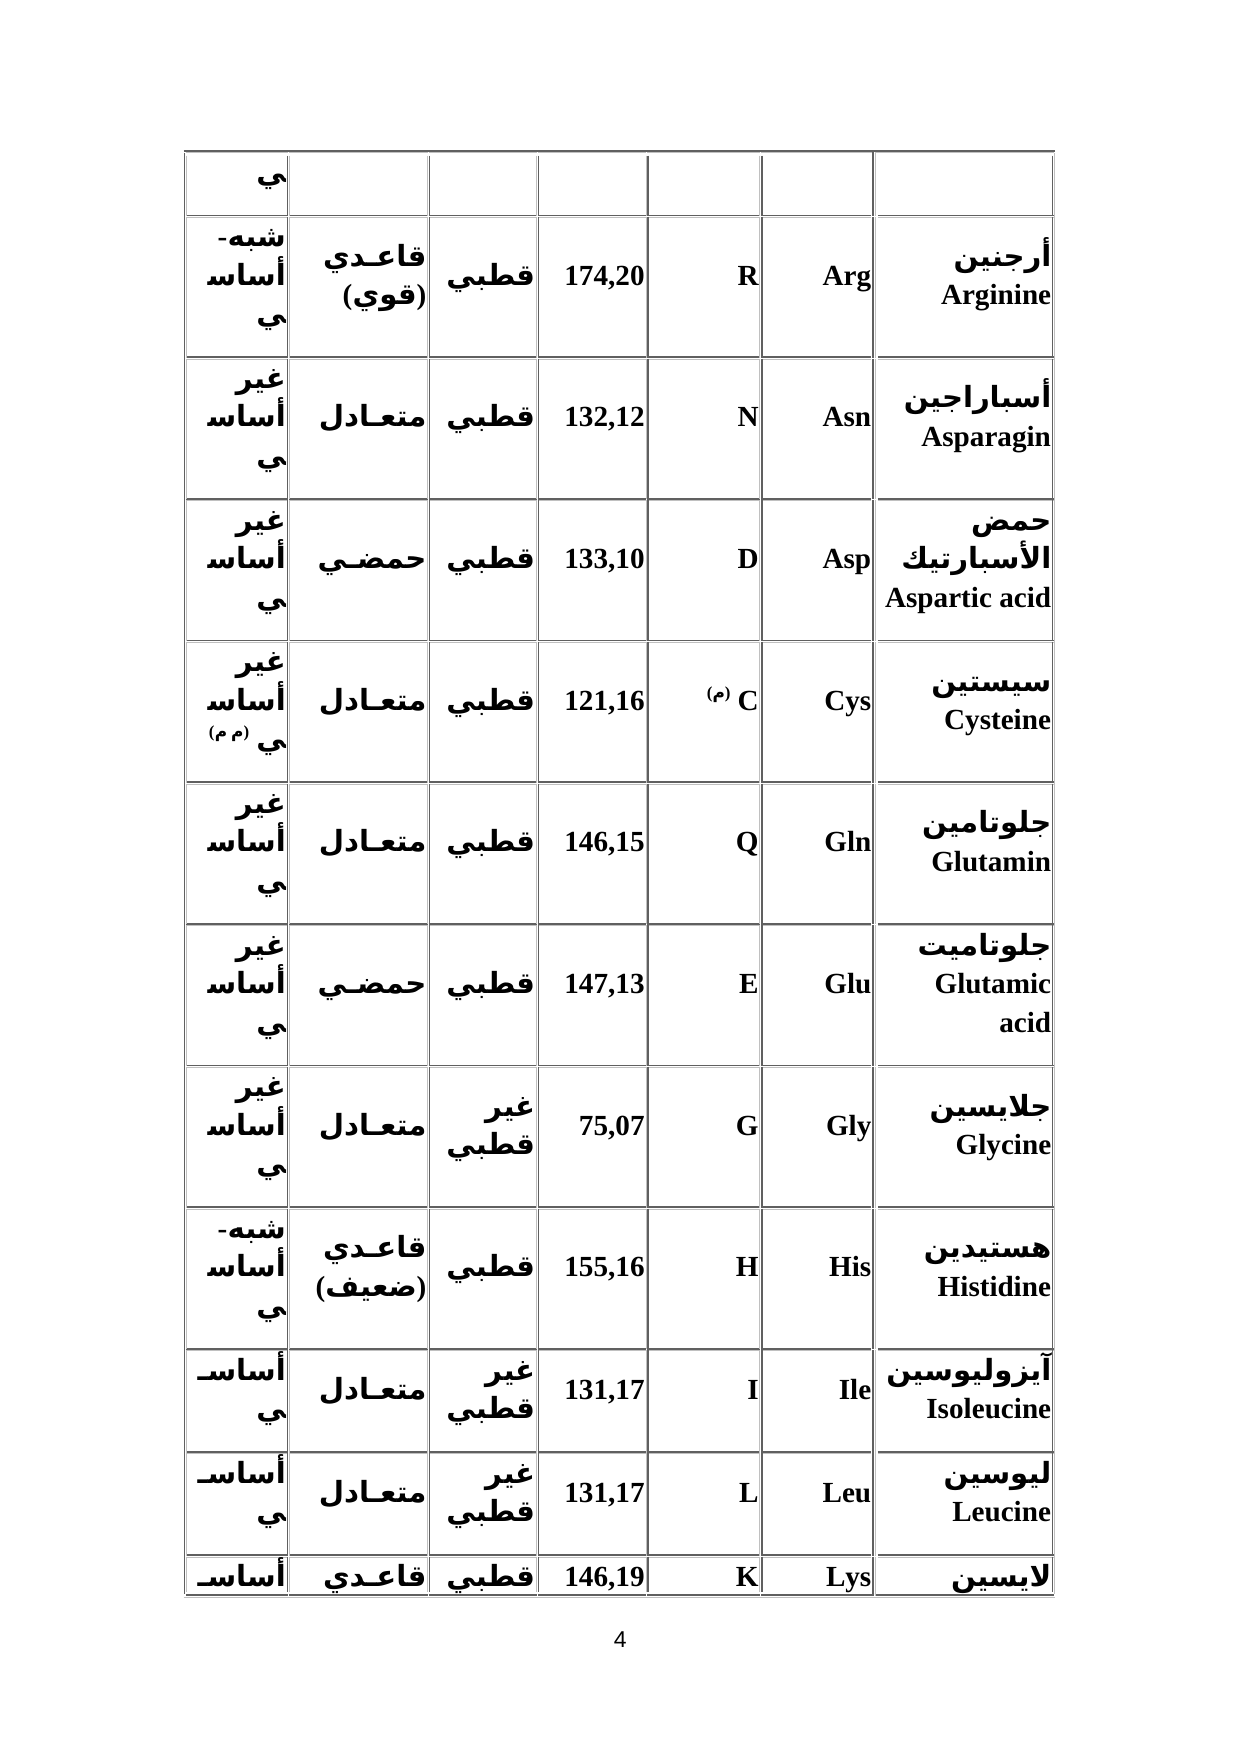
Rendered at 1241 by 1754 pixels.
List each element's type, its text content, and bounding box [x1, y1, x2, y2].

table_cell غير قطبي [430, 1068, 536, 1206]
table_cell Asn [763, 356, 873, 498]
table_cell 131,17 [539, 1454, 646, 1554]
table_cell 147,13 [539, 926, 646, 1064]
table_cell متعـادل [290, 1454, 427, 1554]
table_cell أساسـي [185, 1554, 288, 1594]
table_cell ليوسين Leucine [876, 1451, 1052, 1554]
table_cell حمضـي [290, 926, 427, 1064]
table_cell Asp [763, 498, 874, 639]
table_cell آيزوليوسين Isoleucine [874, 1348, 1052, 1451]
table_cell أساسـي [187, 1351, 287, 1451]
table_cell I [649, 1351, 759, 1451]
table_cell أرجنين Arginine [876, 215, 1052, 356]
table_cell غير أساسي (م م) [187, 643, 287, 781]
table_cell D [649, 501, 759, 639]
table_cell قاعـدي (ضعيف) [290, 1210, 427, 1348]
table_cell 174,20 [539, 218, 646, 356]
table_cell متعـادل [290, 1351, 427, 1451]
table_cell R [649, 218, 759, 356]
table_cell G [649, 1068, 759, 1206]
table_cell ألانين Alanine [876, 153, 1053, 214]
table_cell قطبي [430, 785, 536, 923]
table_cell جلايسين Glycine [876, 1065, 1052, 1206]
table_cell Lys [761, 1554, 873, 1594]
table_cell L [649, 1454, 759, 1554]
table_cell قطبي [430, 218, 536, 356]
table_cell قطبي [430, 1210, 536, 1348]
table_cell غير أساسي [187, 360, 287, 498]
table_cell 146,15 [539, 785, 646, 923]
table_cell جلوتامين Glutamin [876, 781, 1052, 923]
table_cell غير أساسي [187, 501, 287, 639]
table_cell N [649, 360, 759, 498]
table_cell 75,07 [539, 1068, 646, 1206]
table_cell لايسين Lysine [876, 1554, 1053, 1594]
table_cell متعـادل [290, 785, 427, 923]
table_cell حمضـي [290, 501, 427, 639]
table_cell متعـادل [290, 1068, 427, 1206]
table_cell أساسـي [187, 1454, 287, 1554]
table_cell قطبي [430, 643, 536, 781]
table_cell غير قطبي [429, 153, 537, 214]
table_cell غير أساسي [185, 152, 288, 214]
table_cell E [649, 926, 759, 1064]
table_cell Ile [763, 1348, 874, 1451]
table_cell شبه-أساسي [187, 218, 287, 356]
table_cell حمض الأسبارتيك Aspartic acid [874, 498, 1052, 639]
table_cell قطبي [429, 1558, 537, 1594]
table_cell 89,1 [538, 152, 647, 214]
table_cell جلوتاميت Glutamic acid [874, 923, 1052, 1064]
table_cell غير أساسي [187, 926, 287, 1064]
table_cell غير قطبي [430, 1454, 536, 1554]
table_cell 146,19 [538, 1558, 647, 1594]
table_cell 133,10 [539, 501, 646, 639]
table_cell قطبي [430, 926, 536, 1064]
table_cell Q [649, 785, 759, 923]
table_cell His [763, 1206, 873, 1348]
table_cell H [649, 1210, 759, 1348]
table_cell Ala [761, 153, 872, 214]
table_cell متعـادل [290, 643, 427, 781]
table_cell شبه-أساسي [187, 1210, 287, 1348]
table_cell أسباراجين Asparagin [876, 356, 1052, 498]
table_cell K [647, 1554, 761, 1594]
table_cell قطبي [430, 501, 536, 639]
table_cell Gln [763, 781, 873, 923]
table_cell A [647, 152, 761, 214]
table_cell Glu [763, 923, 874, 1064]
table_cell قاعـدي (قوي) [290, 218, 427, 356]
table_cell 121,16 [539, 643, 646, 781]
table_cell C (م) [649, 643, 759, 781]
table_cell 155,16 [539, 1210, 646, 1348]
table_cell سيستين Cysteine [876, 640, 1052, 781]
table_cell قطبي [430, 360, 536, 498]
table_cell Cys [763, 640, 873, 781]
table_cell Gly [763, 1065, 873, 1206]
table_cell 132,12 [539, 360, 646, 498]
table_cell 131,17 [539, 1351, 646, 1451]
table_cell Leu [763, 1451, 872, 1554]
table_cell متعـادل [288, 153, 428, 214]
table_cell غير أساسي [187, 785, 287, 923]
table_cell متعـادل [290, 360, 427, 498]
table_cell قاعـدي [288, 1558, 428, 1594]
table_cell غير قطبي [430, 1351, 536, 1451]
table_cell Arg [763, 215, 873, 356]
table_cell غير أساسي [187, 1068, 287, 1206]
table_cell هستيدين Histidine [876, 1206, 1052, 1348]
